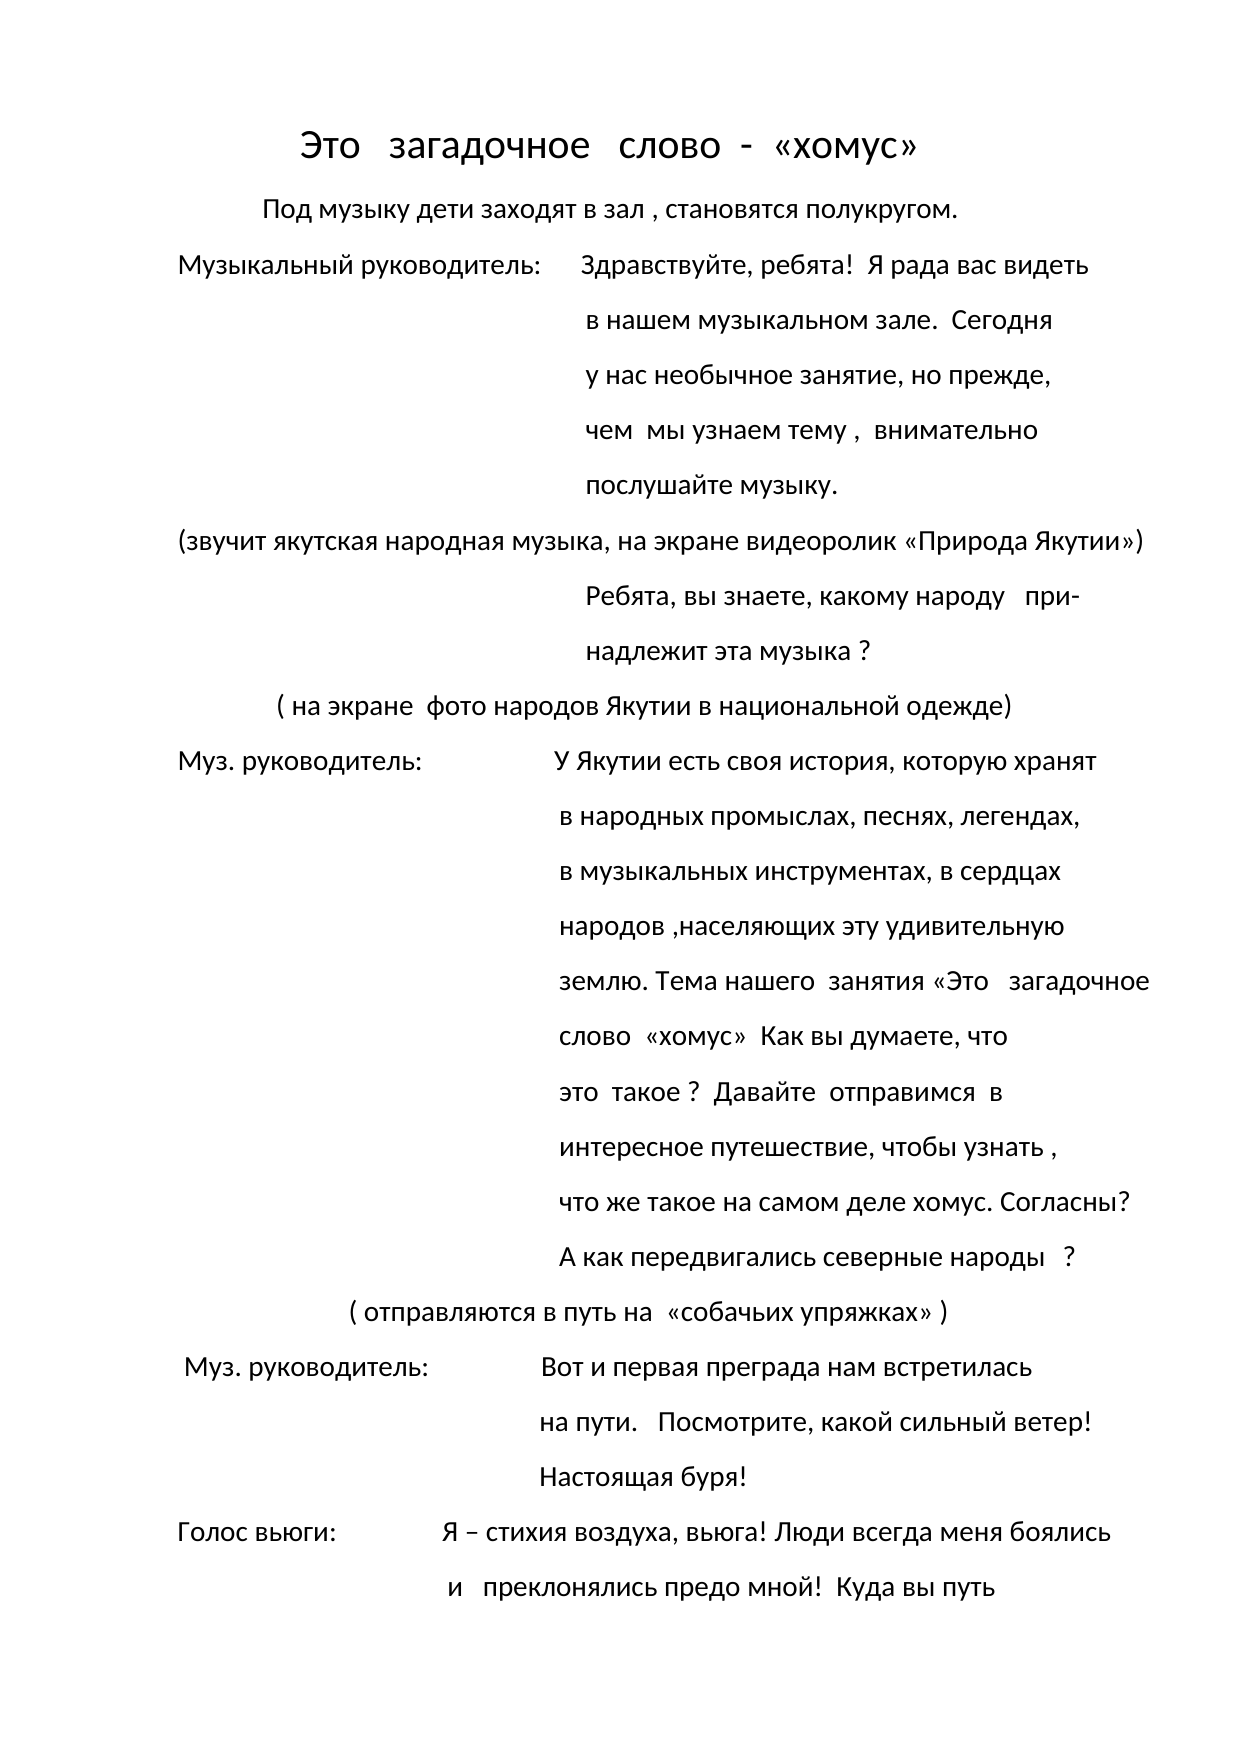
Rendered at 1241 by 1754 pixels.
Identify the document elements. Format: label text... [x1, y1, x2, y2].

text Под музыку дети заходят в зал , становятся полукругом. [177, 190, 1152, 225]
text на пути. Посмотрите, какой сильный ветер! [177, 1403, 1152, 1439]
text в народных промыслах, песнях, легендах, [177, 797, 1152, 833]
text что же такое на самом деле хомус. Согласны? [177, 1183, 1152, 1218]
text надлежит эта музыка ? [177, 632, 1152, 667]
text Муз. руководитель: У Якутии есть своя история, которую хранят [177, 742, 1152, 778]
text народов ,населяющих эту удивительную [177, 907, 1152, 943]
text в музыкальных инструментах, в сердцах [177, 852, 1152, 888]
text это такое ? Давайте отправимся в [177, 1073, 1152, 1108]
text и преклонялись предо мной! Куда вы путь [177, 1568, 1152, 1604]
text интересное путешествие, чтобы узнать , [177, 1128, 1152, 1163]
text слово «хомус» Как вы думаете, что [177, 1017, 1152, 1053]
text (звучит якутская народная музыка, на экране видеоролик «Природа Якутии») [177, 522, 1152, 557]
text ( отправляются в путь на «собачьих упряжках» ) [177, 1293, 1152, 1329]
text чем мы узнаем тему , внимательно [177, 411, 1152, 447]
text землю. Тема нашего занятия «Это загадочное [177, 962, 1152, 998]
text ( на экране фото народов Якутии в национальной одежде) [177, 687, 1152, 722]
text Ребята, вы знаете, какому народу при- [177, 577, 1152, 612]
text в нашем музыкальном зале. Сегодня [177, 301, 1152, 337]
text Голос вьюги: Я – стихия воздуха, вьюга! Люди всегда меня боялись [177, 1513, 1152, 1549]
text у нас необычное занятие, но прежде, [177, 356, 1152, 392]
text Муз. руководитель: Вот и первая преграда нам встретилась [177, 1348, 1152, 1384]
text Музыкальный руководитель: Здравствуйте, ребята! Я рада вас видеть [177, 246, 1152, 282]
text А как передвигались северные народы ? [177, 1238, 1152, 1273]
text Это загадочное слово - «хомус» [177, 118, 1152, 169]
text послушайте музыку. [177, 466, 1152, 502]
text Настоящая буря! [177, 1458, 1152, 1494]
